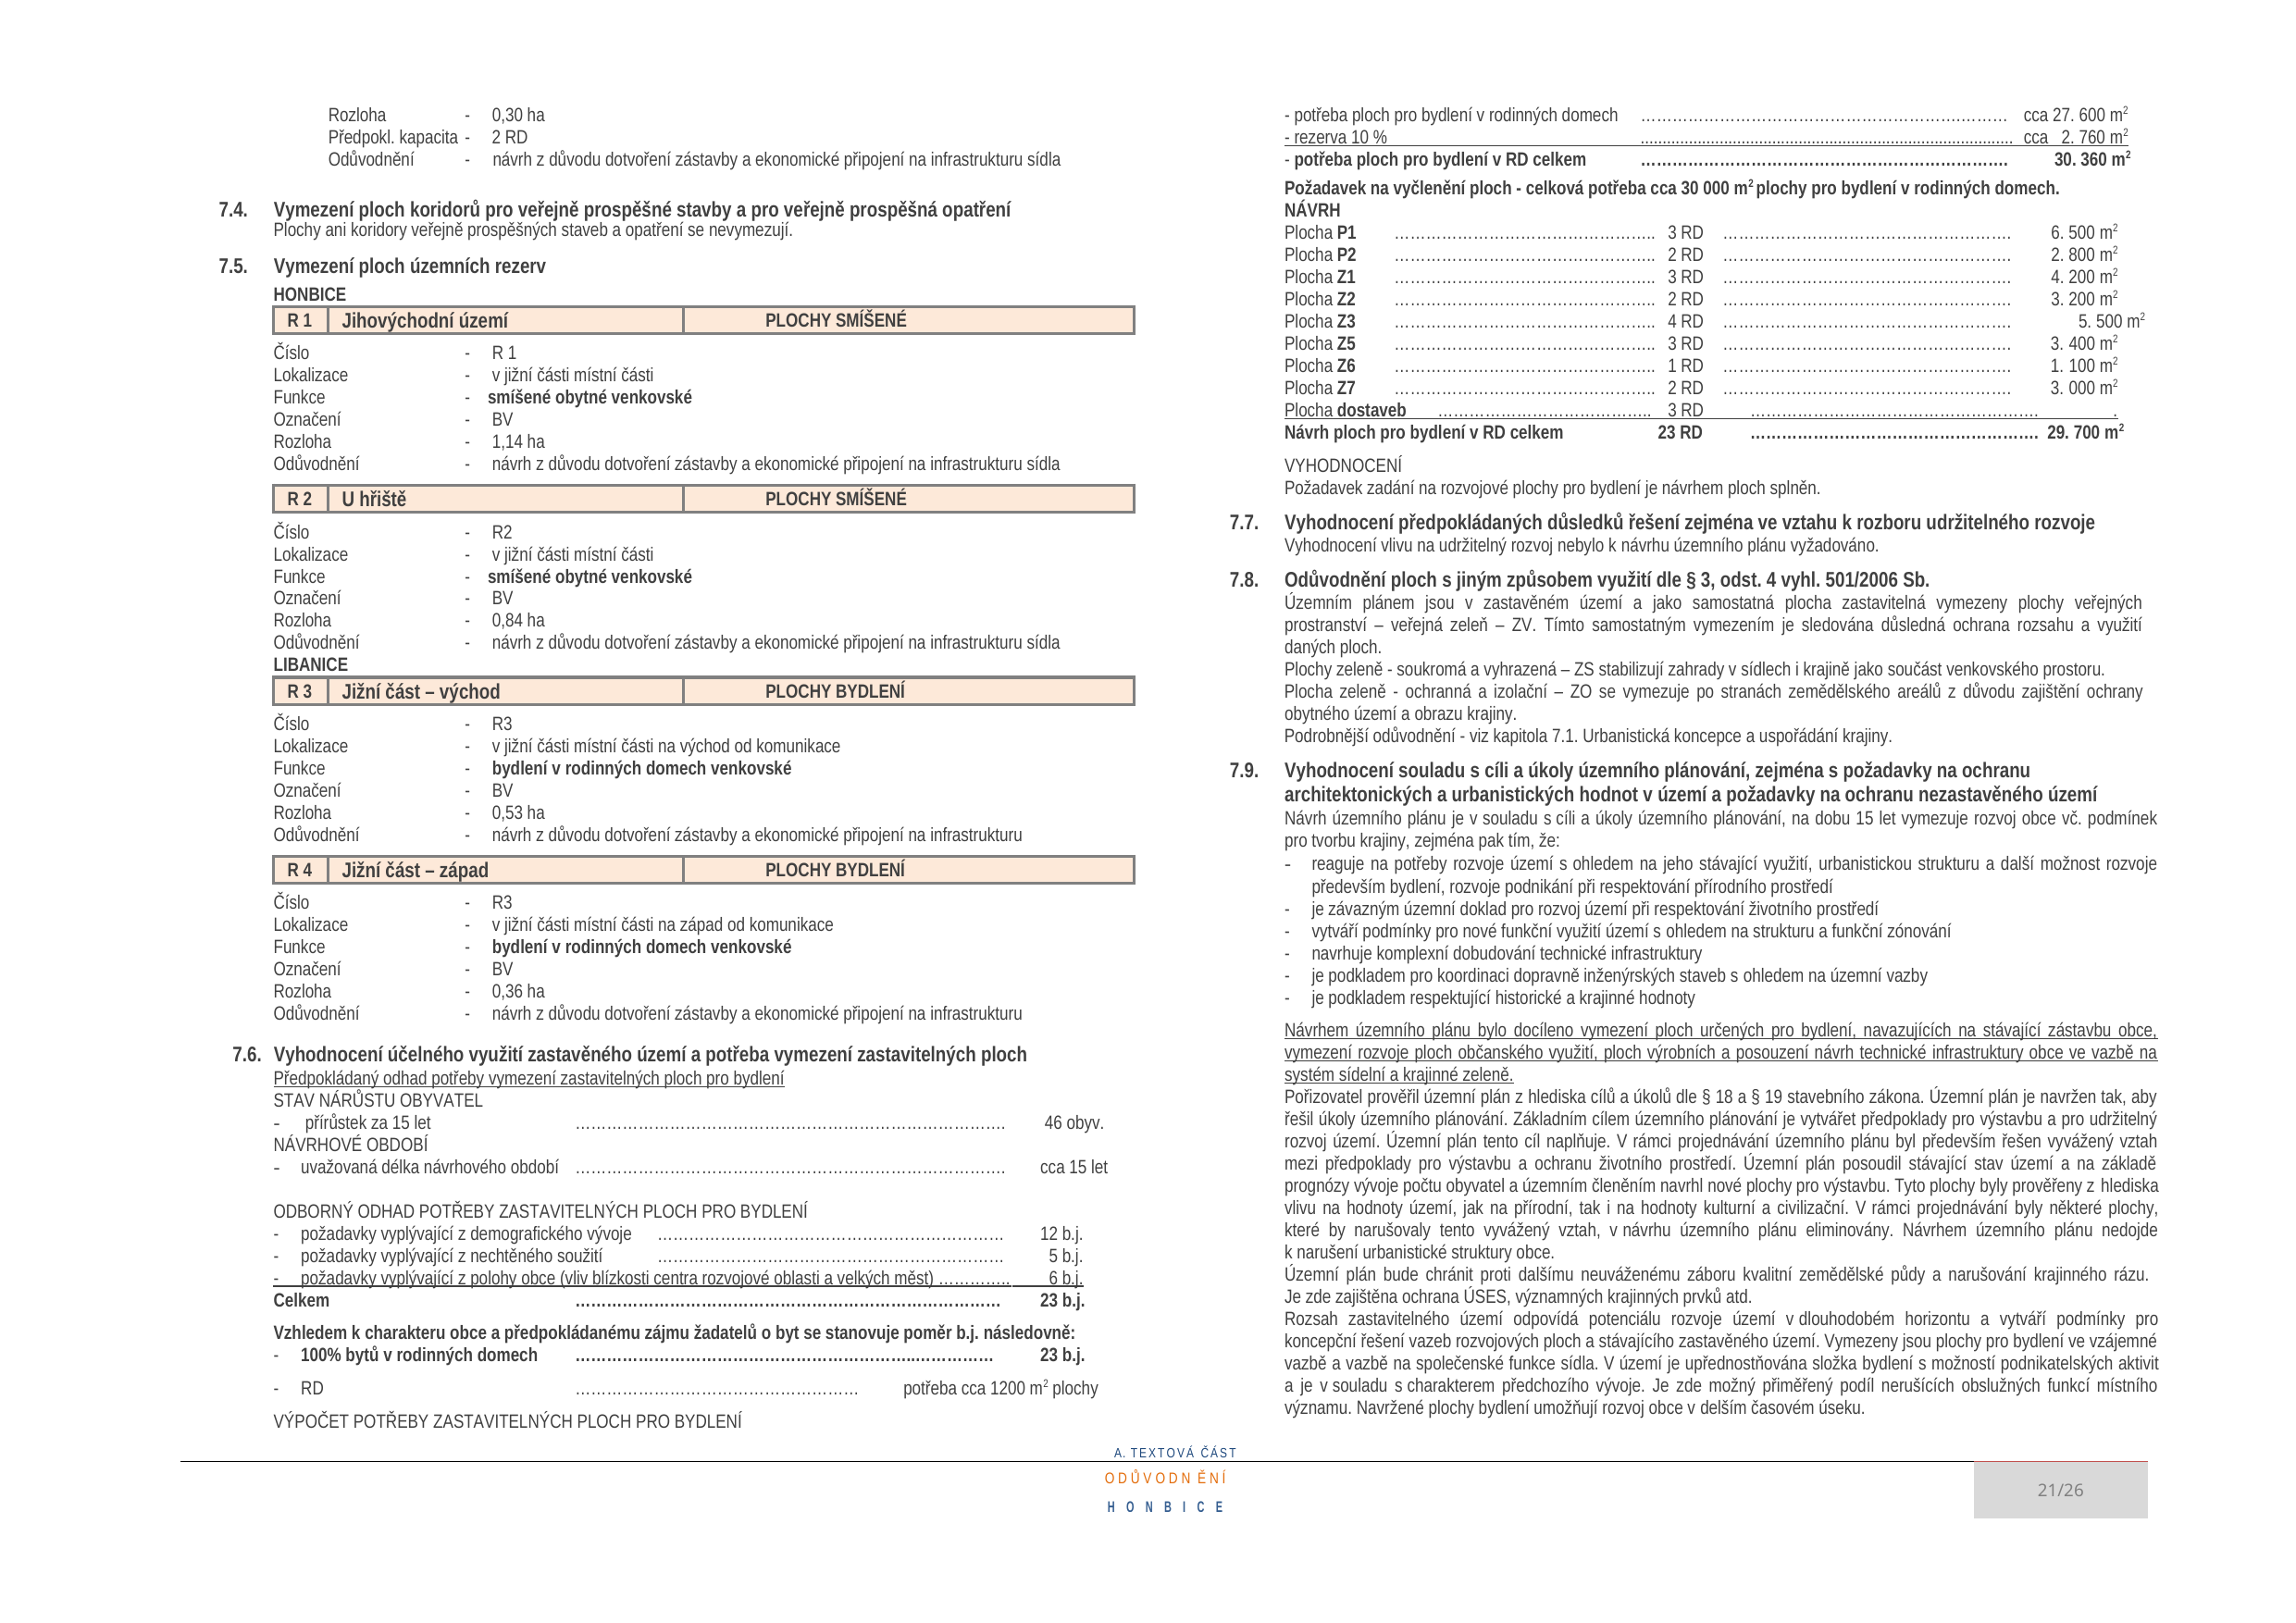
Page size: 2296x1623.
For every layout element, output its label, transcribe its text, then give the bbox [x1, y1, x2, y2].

text VYHODNOCENÍ [1285, 454, 2159, 477]
text Odůvodnění - návrh z důvodu dotvoření zástavby a ekonomické připojení na infrastrukturu [273, 824, 1148, 846]
text HONBICE [273, 283, 1148, 304]
text Návrh ploch pro bydlení v RD celkem 23 RD ………………………………………………. 29. 700 m2 [1285, 421, 2159, 443]
text Územním plánem jsou v zastavěném území a jako samostatná plocha zastavitelná vymezeny plochy veřejných prostranství – veřejná zeleň – ZV. Tímto samostatným vymezením je sledována důsledná ochrana rozsahu a využití daných ploch. [1285, 591, 2144, 658]
text Číslo - R3 [273, 891, 1148, 913]
text Funkce - bydlení v rodinných domech venkovské [273, 935, 1148, 958]
table_header Jižní část – východ [329, 679, 682, 703]
text Vzhledem k charakteru obce a předpokládanému zájmu žadatelů o byt se stanovuje poměr b.j. následovně: [273, 1321, 1148, 1344]
text ODBORNÝ ODHAD POTŘEBY ZASTAVITELNÝCH PLOCH PRO BYDLENÍ [273, 1200, 1148, 1222]
list Požadavek na vyčlenění ploch - celková potřeba cca plochy pro bydlení v rodinných domech. [1285, 177, 2159, 199]
text Označení - BV [273, 958, 1148, 980]
list uvažovaná délka návrhového období ………………………………………………………………………. cca 15 let [273, 1156, 1148, 1178]
list 7.7. Vyhodnocení předpokládaných důsledků řešení zejména ve vztahu k rozboru udržitelného rozvoje [1230, 510, 2159, 534]
table_header PLOCHY SMÍŠENÉ [685, 487, 1133, 511]
text VÝPOČET POTŘEBY ZASTAVITELNÝCH PLOCH PRO BYDLENÍ [273, 1410, 1148, 1432]
text Číslo - R3 [273, 712, 1148, 735]
text Funkce - smíšené obytné venkovské [273, 386, 1148, 408]
table_header PLOCHY BYDLENÍ [685, 858, 1133, 882]
text Rozsah zastavitelného území odpovídá potenciálu rozvoje území v dlouhodobém horizontu a vytváří podmínky pro koncepční řešení vazeb rozvojových ploch a stávajícího zastavěného území. Vymezeny jsou plochy pro bydlení ve vzájemné vazbě a vazbě na společenské funkce sídla. V území je upřednostňována složka bydlení s možností podnikatelských aktivit a je v souladu s charakterem předchozího vývoje. Je zde možný přiměřený podíl nerušících obslužných funkcí místního významu. Navržené plochy bydlení umožňují rozvoj obce v delším časovém úseku. [1285, 1307, 2159, 1419]
text STAV NÁRŮSTU OBYVATEL [273, 1089, 1148, 1111]
text - rezerva 10 % ..................................................................................... cca 2. 760 m2 [1285, 126, 2159, 148]
table_header Jihovýchodní území [329, 308, 682, 332]
list je podkladem pro koordinaci dopravně inženýrských staveb s ohledem na územní vazby [1285, 963, 2159, 985]
text - vytváří podmínky pro nové funkční využití území s ohledem na strukturu a funkční zónování [1285, 919, 2159, 941]
list 7.6. Vyhodnocení účelného využití zastavěného území a potřeba vymezení zastavitelných ploch [232, 1042, 1148, 1067]
table_header U hřiště [329, 487, 682, 511]
table_header R 4 [275, 858, 327, 882]
text Číslo - R2 [273, 521, 1148, 543]
text Označení - BV [273, 587, 1148, 609]
text Předpokládaný odhad potřeby vymezení zastavitelných ploch pro bydlení [273, 1067, 1148, 1089]
table_header PLOCHY BYDLENÍ [685, 679, 1133, 703]
list Plocha P1 ………………………………………….. 3 RD ………………………………………………. 6. 500 m2 [1285, 221, 2159, 243]
list 7.4. Vymezení ploch koridorů pro veřejně prospěšné stavby a pro veřejně prospěšná opatření [218, 197, 1148, 221]
text Číslo - R 1 [273, 341, 1148, 364]
table_header Jižní část – západ [329, 858, 682, 882]
table_header R 2 [275, 487, 327, 511]
text Rozloha - 0,30 ha [328, 104, 1148, 126]
list Plocha Z7 ………………………………………….. 2 RD ………………………………………………. 3. 000 m2 [1285, 377, 2159, 399]
text - požadavky vyplývající z polohy obce (vliv blízkosti centra rozvojové oblasti a velkých měst) ………….. 6 b.j. [273, 1266, 1148, 1288]
text Označení - BV [273, 779, 1148, 801]
text - potřeba ploch pro bydlení v rodinných domech …………………………………………………….……… cca 27. [1285, 104, 2159, 126]
list je závazným územní doklad pro rozvoj území při respektování životního prostředí [1285, 897, 2159, 919]
text - požadavky vyplývající z nechtěného soužití ………………………………………………………… 5 b.j. [273, 1244, 1148, 1266]
text LIBANICE [273, 653, 1148, 675]
list Plocha P2 ………………………………………….. 2 RD ………………………………………………. 2. 800 m2 [1285, 243, 2159, 266]
text Odůvodnění - návrh z důvodu dotvoření zástavby a ekonomické připojení na infrastrukturu sídla [273, 631, 1148, 653]
list NÁVRHOVÉ OBDOBÍ [273, 1134, 1148, 1156]
text Lokalizace - v jižní části místní části [273, 364, 1148, 386]
text Územní plán bude chránit proti dalšímu neuváženému záboru kvalitní zemědělské půdy a narušování krajinného rázu. Je zde zajištěna ochrana ÚSES, významných krajinných prvků atd. [1285, 1263, 2159, 1307]
list Plocha Z1 ………………………………………….. 3 RD ………………………………………………. 4. 200 m2 [1285, 266, 2159, 288]
text 7.8. Odůvodnění ploch s jiným způsobem využití dle § 3, odst. 4 vyhl. 501/2006 Sb. [1230, 567, 2159, 591]
text Funkce - smíšené obytné venkovské [273, 565, 1148, 587]
text Podrobnější odůvodnění - viz kapitola 7.1. Urbanistická koncepce a uspořádání krajiny. [1285, 725, 2144, 747]
text - RD ……………………………………………… potřeba cca plochy [273, 1377, 1148, 1399]
text Rozloha - 1,14 ha [273, 430, 1148, 452]
text Rozloha - 0,53 ha [273, 801, 1148, 824]
text - navrhuje komplexní dobudování technické infrastruktury [1285, 941, 2159, 963]
list Plocha Z2 ………………………………………….. 2 RD ………………………………………………. 3. 200 m2 [1285, 288, 2159, 310]
text Odůvodnění - návrh z důvodu dotvoření zástavby a ekonomické připojení na infrastrukturu [273, 1002, 1148, 1024]
text Funkce - bydlení v rodinných domech venkovské [273, 757, 1148, 779]
text Plocha zeleně - ochranná a izolační – ZO se vymezuje po stranách zemědělského areálů z důvodu zajištění ochrany obytného území a obrazu krajiny. [1285, 680, 2144, 725]
text - potřeba ploch pro bydlení v RD celkem ……………………………………………………………. 30. [1285, 148, 2159, 170]
text Lokalizace - v jižní části místní části na východ od komunikace [273, 735, 1148, 757]
text Označení - BV [273, 408, 1148, 430]
list Plochy ani koridory veřejně prospěšných staveb a opatření se nevymezují. [273, 221, 1148, 241]
table_header R 3 [275, 679, 327, 703]
text Plochy zeleně - soukromá a vyhrazená – ZS stabilizují zahrady v sídlech i krajině jako součást venkovského prostoru. [1285, 658, 2144, 680]
list Plocha Z6 ………………………………………….. 1 RD ………………………………………………. 1. 100 m2 [1285, 354, 2159, 377]
list Plocha Z3 ………………………………………….. 4 RD ………………………………………………. 5. 500 m2 [1285, 310, 2159, 332]
text Návrhem územního plánu bylo docíleno vymezení ploch určených pro bydlení, navazujících na stávající zástavbu obce, vymezení rozvoje ploch občanského využití, ploch výrobních a posouzení návrh technické infrastruktury obce ve vazbě na systém sídelní a krajinné zeleně. [1285, 1019, 2159, 1085]
list NÁVRH [1285, 199, 2159, 221]
list Vyhodnocení vlivu na udržitelný rozvoj nebylo k návrhu územního plánu vyžadováno. [1285, 534, 2159, 556]
text - je podkladem respektující historické a krajinné hodnoty [1285, 985, 2159, 1008]
text Rozloha - 0,36 ha [273, 980, 1148, 1002]
text - požadavky vyplývající z demografického vývoje ………………………………………………………… 12 b.j. [273, 1222, 1148, 1244]
list Plocha dostaveb ………………………………….. 3 RD ………………………………………………. . [1285, 399, 2159, 421]
text - 100% bytů v rodinných domech ………………………………………………………..…………… 23 b.j. [273, 1344, 1148, 1366]
list Návrh územního plánu je v souladu s cíli a úkoly územního plánování, na dobu 15 let vymezuje rozvoj obce vč. podmínek pro tvorbu krajiny, zejména pak tím, že: [1285, 807, 2159, 850]
text Požadavek zadání na rozvojové plochy pro bydlení je návrhem ploch splněn. [1285, 477, 2159, 499]
text Lokalizace - v jižní části místní části [273, 543, 1148, 565]
text 7.5. Vymezení ploch územních rezerv [218, 254, 1148, 279]
text Předpokl. kapacita - 2 RD [328, 126, 1148, 148]
text Pořizovatel prověřil územní plán z hlediska cílů a úkolů dle § 18 a § 19 stavebního zákona. Územní plán je navržen tak, aby řešil úkoly územního plánování. Základním cílem územního plánování je vytvářet předpoklady pro výstavbu a pro udržitelný rozvoj území. Územní plán tento cíl naplňuje. V rámci projednávání územního plánu byl především řešen vyvážený vztah mezi předpoklady pro výstavbu a ochranu životního prostředí. Územní plán posoudil stávající stav území a na základě prognózy vývoje počtu obyvatel a územním členěním navrhl nové plochy pro výstavbu. Tyto plochy byly prověřeny z hlediska vlivu na hodnoty území, jak na přírodní, tak i na hodnoty kulturní a civilizační. V rámci projednávání byly některé plochy, které by narušovaly tento vyvážený vztah, v návrhu územního plánu eliminovány. Návrhem územního plánu nedojde k narušení urbanistické struktury obce. [1285, 1085, 2159, 1263]
list Plocha Z5 ………………………………………….. 3 RD ………………………………………………. 3. 400 m2 [1285, 332, 2159, 354]
list reaguje na potřeby rozvoje území s ohledem na jeho stávající využití, urbanistickou strukturu a další možnost rozvoje především bydlení, rozvoje podnikání při respektování přírodního prostředí [1285, 850, 2159, 897]
list 7.9. Vyhodnocení souladu s cíli a úkoly územního plánování, zejména s požadavky na ochranu architektonických a urbanistických hodnot v území a požadavky na ochranu nezastavěného území [1230, 758, 2159, 807]
text Celkem ……………………………………………………………………… 23 b.j. [273, 1288, 1148, 1310]
text Lokalizace - v jižní části místní části na západ od komunikace [273, 913, 1148, 935]
text Rozloha - 0,84 ha [273, 609, 1148, 631]
table_header PLOCHY SMÍŠENÉ [685, 308, 1133, 332]
text Odůvodnění - návrh z důvodu dotvoření zástavby a ekonomické připojení na infrastrukturu sídla [328, 148, 1148, 170]
list přírůstek za 15 let ………………………………………………………………………. 46 obyv. [273, 1111, 1148, 1134]
table_header R 1 [275, 308, 327, 332]
text Odůvodnění - návrh z důvodu dotvoření zástavby a ekonomické připojení na infrastrukturu sídla [273, 452, 1148, 475]
